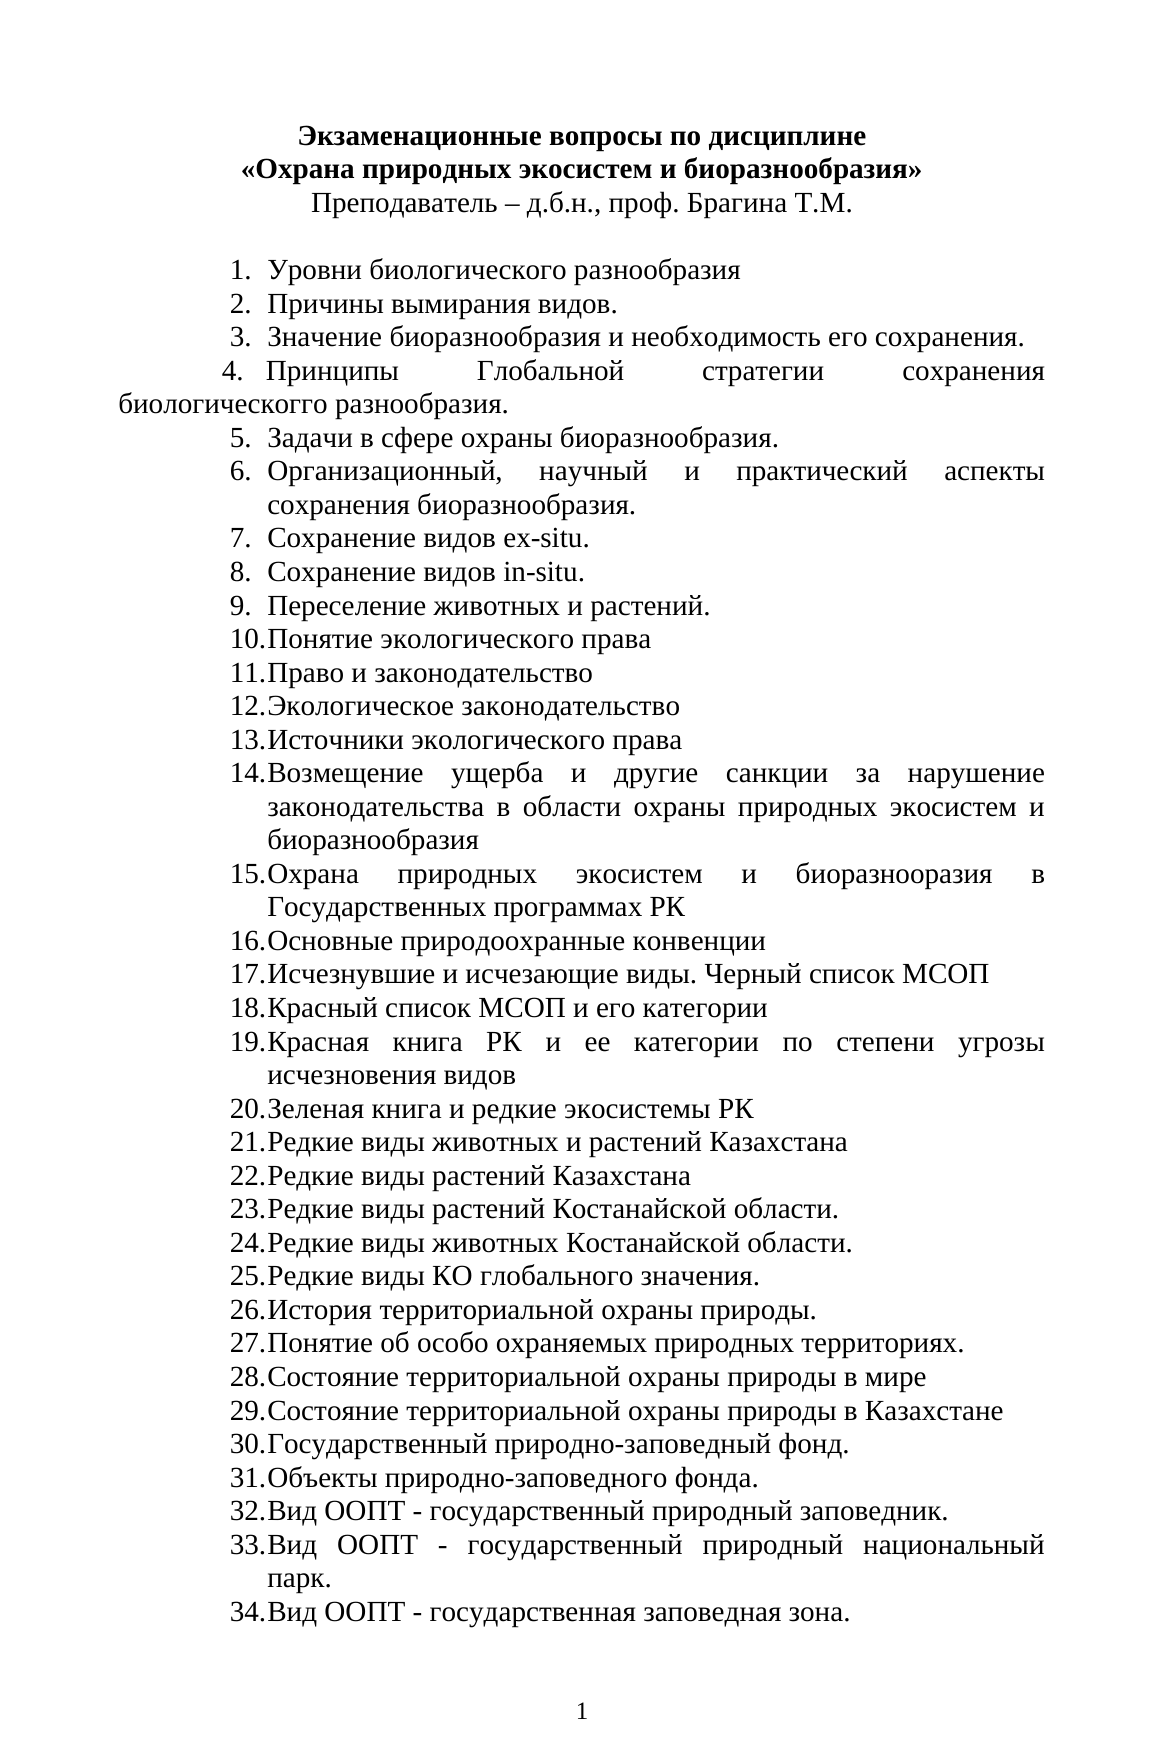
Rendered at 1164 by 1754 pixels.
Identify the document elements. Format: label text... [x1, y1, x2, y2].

list Состояние территориальной охраны природы в мире [229, 1359, 1045, 1393]
list Зеленая книга и редкие экосистемы РК [229, 1091, 1045, 1124]
list Сохранение видов ex-situ. [229, 521, 1045, 554]
list Красная книга РК и ее категории по степени угрозы исчезновения видов [229, 1024, 1045, 1091]
list Понятие экологического права [229, 621, 1045, 655]
list Вид ООПТ - государственный природный заповедник. [229, 1493, 1045, 1527]
list Экологическое законодательство [229, 688, 1045, 722]
list Задачи в сфере охраны биоразнообразия. [229, 420, 1045, 453]
list Источники экологического права [229, 722, 1045, 755]
list Красный список МСОП и его категории [229, 990, 1045, 1024]
text Преподаватель – д.б.н., проф. Брагина Т.М. [118, 185, 1045, 219]
list Понятие об особо охраняемых природных территориях. [229, 1326, 1045, 1359]
list Исчезнувшие и исчезающие виды. Черный список МСОП [229, 957, 1045, 990]
list Вид ООПТ - государственный природный национальный парк. [229, 1527, 1045, 1594]
list Объекты природно-заповедного фонда. [229, 1460, 1045, 1493]
list Редкие виды животных Костанайской области. [229, 1225, 1045, 1258]
list Редкие виды растений Казахстана [229, 1158, 1045, 1191]
list Основные природоохранные конвенции [229, 923, 1045, 957]
subtitle «Охрана природных экосистем и биоразнообразия» [118, 152, 1045, 185]
list Состояние территориальной охраны природы в Казахстане [229, 1393, 1045, 1426]
list Редкие виды животных и растений Казахстана [229, 1124, 1045, 1158]
list Значение биоразнообразия и необходимость его сохранения. [229, 319, 1045, 353]
list История территориальной охраны природы. [229, 1292, 1045, 1326]
list Организационный, научный и практический аспекты сохранения биоразнообразия. [229, 453, 1045, 521]
list Редкие виды КО глобального значения. [229, 1258, 1045, 1292]
list Переселение животных и растений. [229, 588, 1045, 621]
list Государственный природно-заповедный фонд. [229, 1426, 1045, 1460]
list Редкие виды растений Костанайской области. [229, 1191, 1045, 1225]
list Охрана природных экосистем и биоразнооразия в Государственных программах РК [229, 856, 1045, 923]
list Вид ООПТ - государственная заповедная зона. [229, 1594, 1045, 1627]
list Право и законодательство [229, 655, 1045, 688]
list Причины вымирания видов. [229, 286, 1045, 319]
list Принципы Глобальной стратегии сохранения биологическогго разнообразия. [118, 353, 1045, 420]
list Возмещение ущерба и другие санкции за нарушение законодательства в области охраны природных экосистем и биоразнообразия [229, 755, 1045, 856]
list Сохранение видов in-situ. [229, 554, 1045, 588]
list Уровни биологического разнообразия [229, 252, 1045, 286]
subtitle Экзаменационные вопросы по дисциплине [118, 118, 1045, 152]
